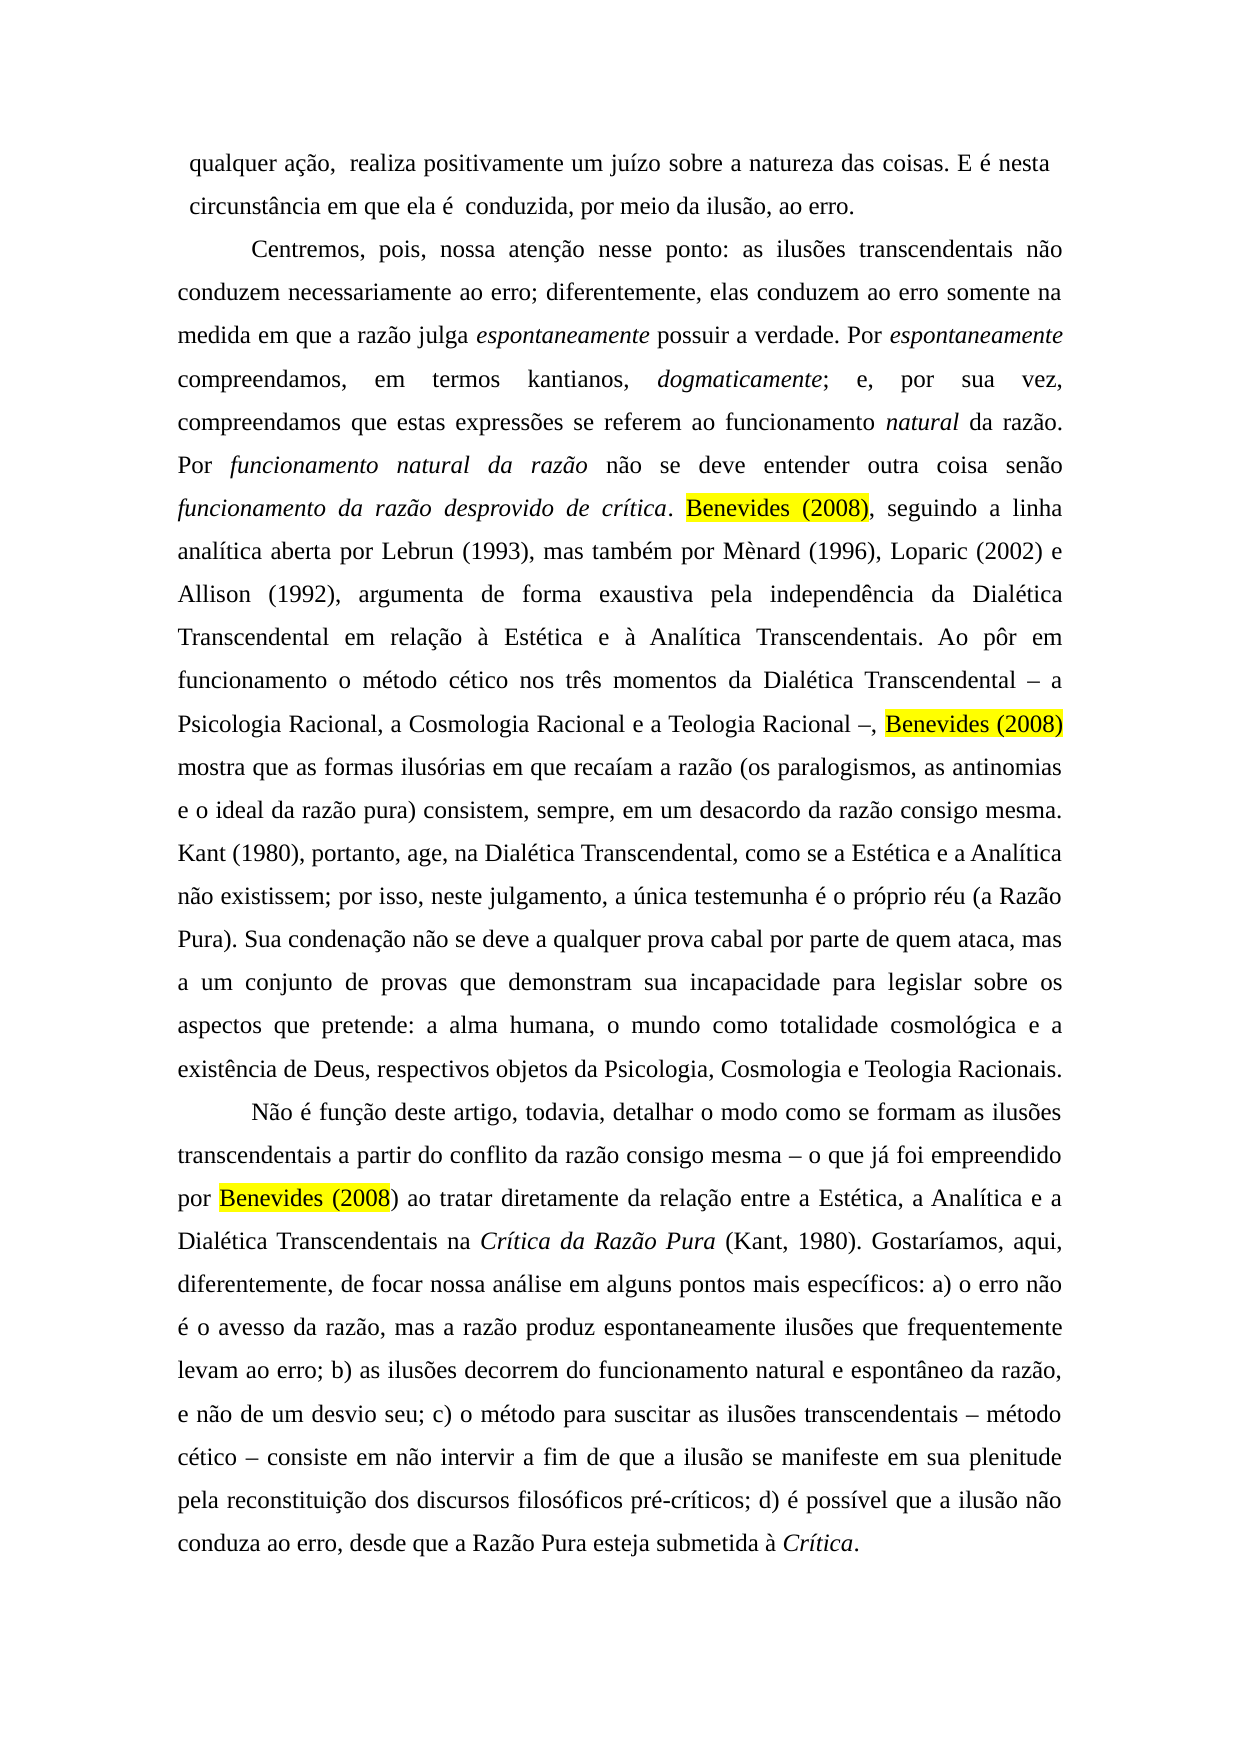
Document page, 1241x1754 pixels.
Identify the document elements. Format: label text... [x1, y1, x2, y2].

text Não é função deste artigo, todavia, detalhar o modo como se formam as ilusões transcendentais a partir do conflito da razão consigo mesma – o que já foi empreendido por Benevides (2008) ao tratar diretamente da relação entre a Estética, a Analítica e a Dialética Transcendentais na Crítica da Razão Pura (Kant, 1980). Gostaríamos, aqui, diferentemente, de focar nossa análise em alguns pontos mais específicos: a) o erro não é o avesso da razão, mas a razão produz espontaneamente ilusões que frequentemente levam ao erro; b) as ilusões decorrem do funcionamento natural e espontâneo da razão, e não de um desvio seu; c) o método para suscitar as ilusões transcendentais – método cético – consiste em não intervir a fim de que a ilusão se manifeste em sua plenitude pela reconstituição dos discursos filosóficos pré-críticos; d) é possível que a ilusão não conduza ao erro, desde que a Razão Pura esteja submetida à Crítica. [177, 1097, 1063, 1557]
text Centremos, pois, nossa atenção nesse ponto: as ilusões transcendentais não conduzem necessariamente ao erro; diferentemente, elas conduzem ao erro somente na medida em que a razão julga espontaneamente possuir a verdade. Por espontaneamente compreendamos, em termos kantianos, dogmaticamente; e, por sua vez, compreendamos que estas expressões se referem ao funcionamento natural da razão. Por funcionamento natural da razão não se deve entender outra coisa senão funcionamento da razão desprovido de crítica. Benevides (2008), seguindo a linha analítica aberta por Lebrun (1993), mas também por Mènard (1996), Loparic (2002) e Allison (1992), argumenta de forma exaustiva pela independência da Dialética Transcendental em relação à Estética e à Analítica Transcendentais. Ao pôr em funcionamento o método cético nos três momentos da Dialética Transcendental – a Psicologia Racional, a Cosmologia Racional e a Teologia Racional –, Benevides (2008) mostra que as formas ilusórias em que recaíam a razão (os paralogismos, as antinomias e o ideal da razão pura) consistem, sempre, em um desacordo da razão consigo mesma. Kant (1980), portanto, age, na Dialética Transcendental, como se a Estética e a Analítica não existissem; por isso, neste julgamento, a única testemunha é o próprio réu (a Razão Pura). Sua condenação não se deve a qualquer prova cabal por parte de quem ataca, mas a um conjunto de provas que demonstram sua incapacidade para legislar sobre os aspectos que pretende: a alma humana, o mundo como totalidade cosmológica e a existência de Deus, respectivos objetos da Psicologia, Cosmologia e Teologia Racionais. [177, 234, 1063, 1082]
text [189, 148, 1051, 220]
